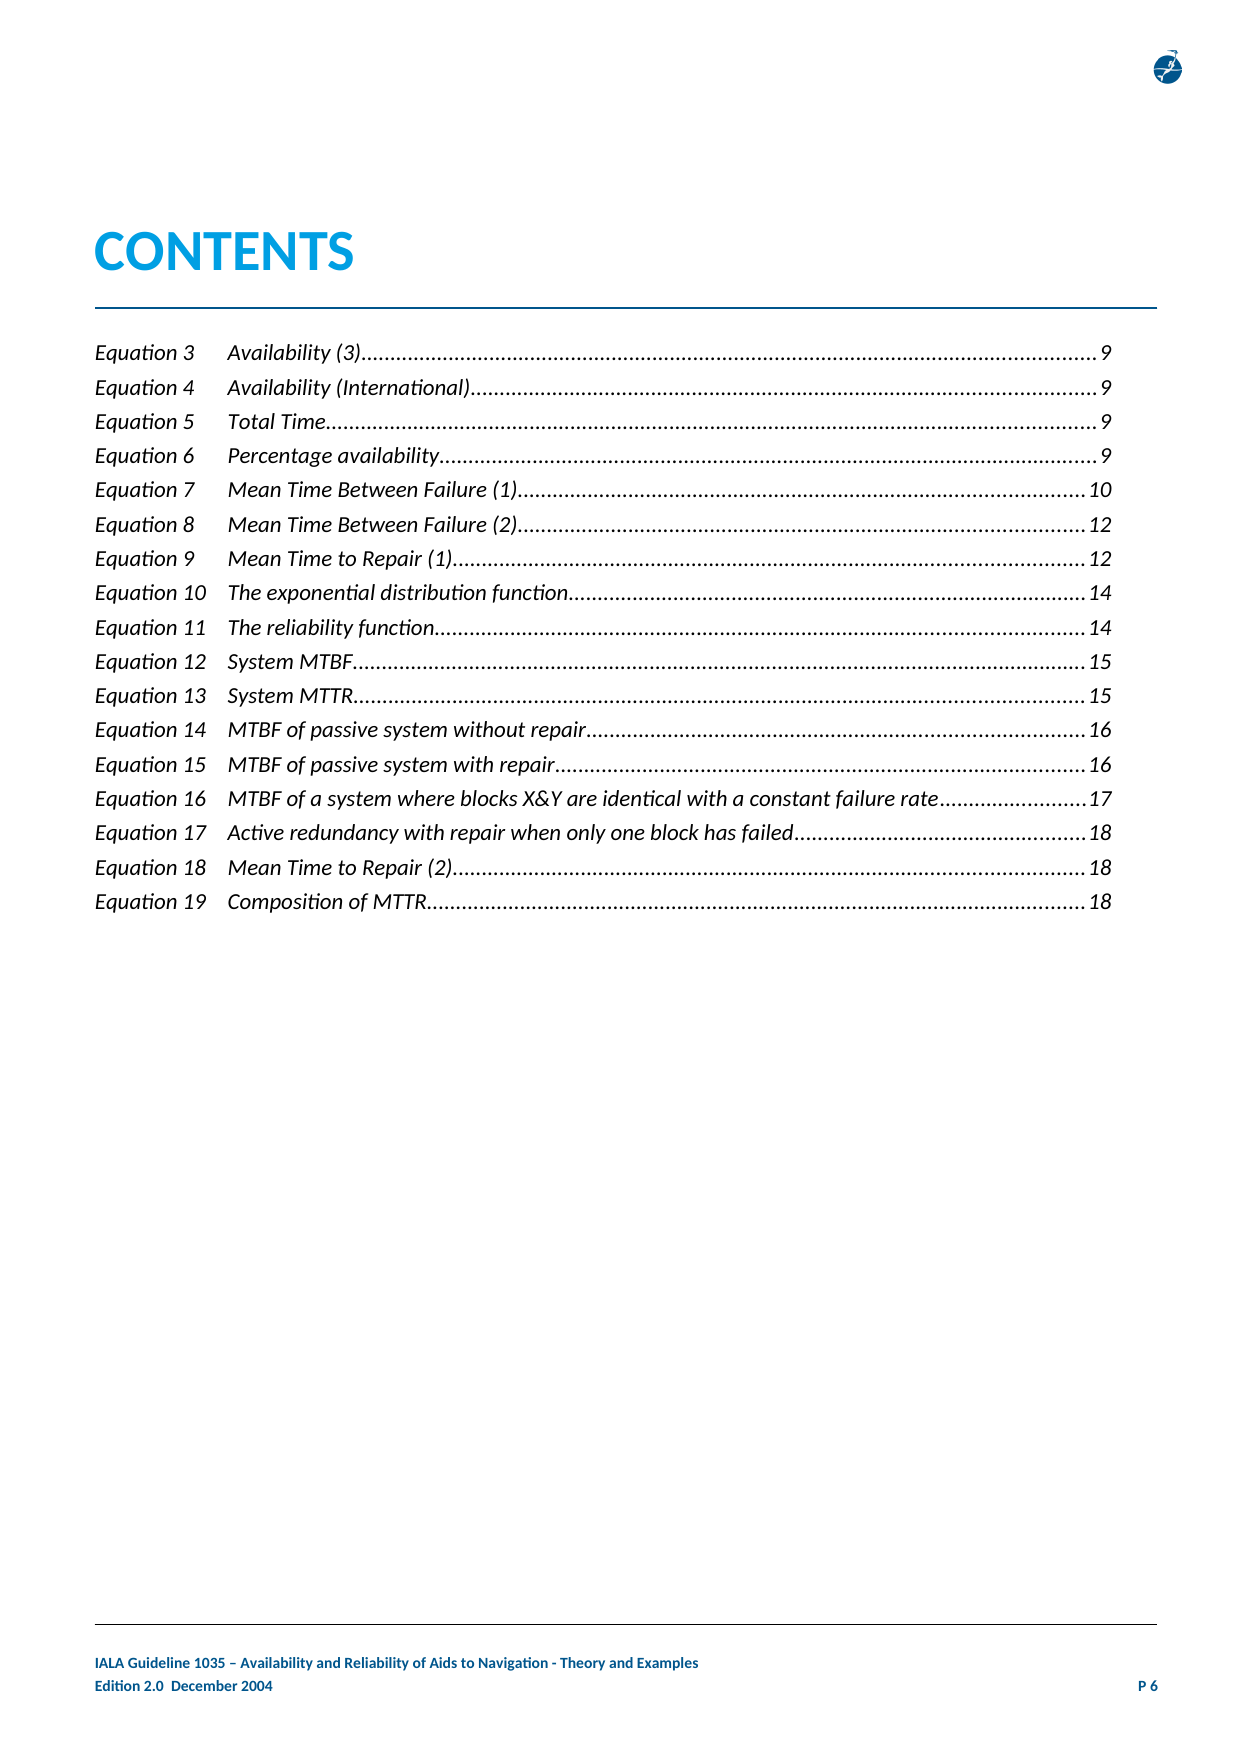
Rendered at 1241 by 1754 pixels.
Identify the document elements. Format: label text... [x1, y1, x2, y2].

text Equation 19 Composition of MTTR 18 [94, 887, 1113, 915]
picture [1122, 0, 1241, 119]
text Equation 16 MTBF of a system where blocks X&Y are identical with a constant failure rate 17 [94, 784, 1113, 812]
text Equation 3 Availability (3) 9 [94, 338, 1113, 367]
text Equation 13 System MTTR 15 [94, 681, 1113, 709]
text Equation 8 Mean Time Between Failure (2) 12 [94, 510, 1113, 538]
text Equation 10 The exponential distribution function 14 [94, 578, 1113, 606]
text Equation 4 Availability (International) 9 [94, 373, 1113, 401]
text Equation 6 Percentage availability 9 [94, 441, 1113, 469]
text Equation 14 MTBF of passive system without repair 16 [94, 716, 1113, 743]
text Equation 5 Total Time 9 [94, 407, 1113, 435]
text Equation 12 System MTBF 15 [94, 647, 1113, 675]
text Equation 11 The reliability function 14 [94, 613, 1113, 641]
text Equation 15 MTBF of passive system with repair 16 [94, 750, 1113, 778]
text Equation 9 Mean Time to Repair (1) 12 [94, 544, 1113, 572]
text Equation 7 Mean Time Between Failure (1) 10 [94, 476, 1113, 504]
text Equation 18 Mean Time to Repair (2) 18 [94, 853, 1113, 881]
text Equation 17 Active redundancy with repair when only one block has failed 18 [94, 818, 1113, 846]
